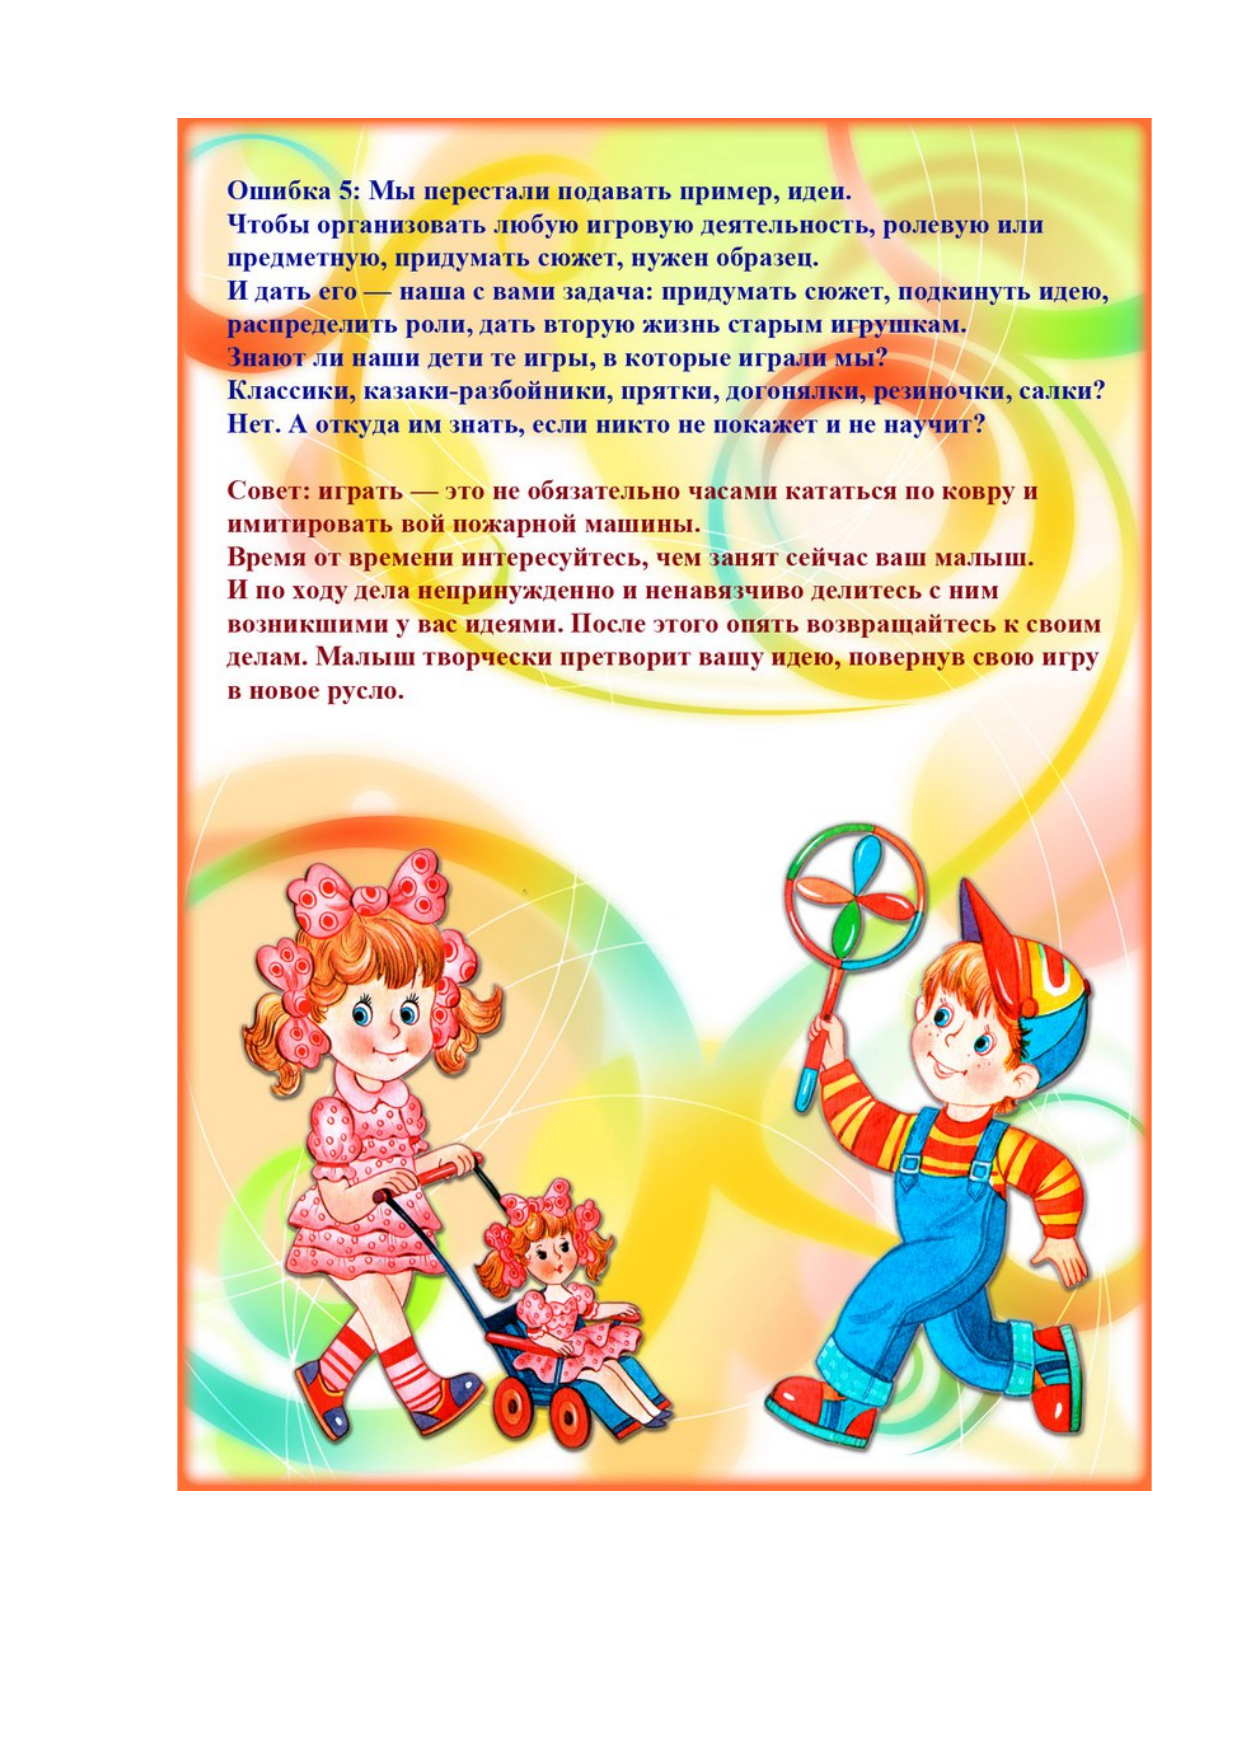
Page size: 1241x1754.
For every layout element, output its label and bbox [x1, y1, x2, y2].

picture [177, 118, 1152, 1491]
